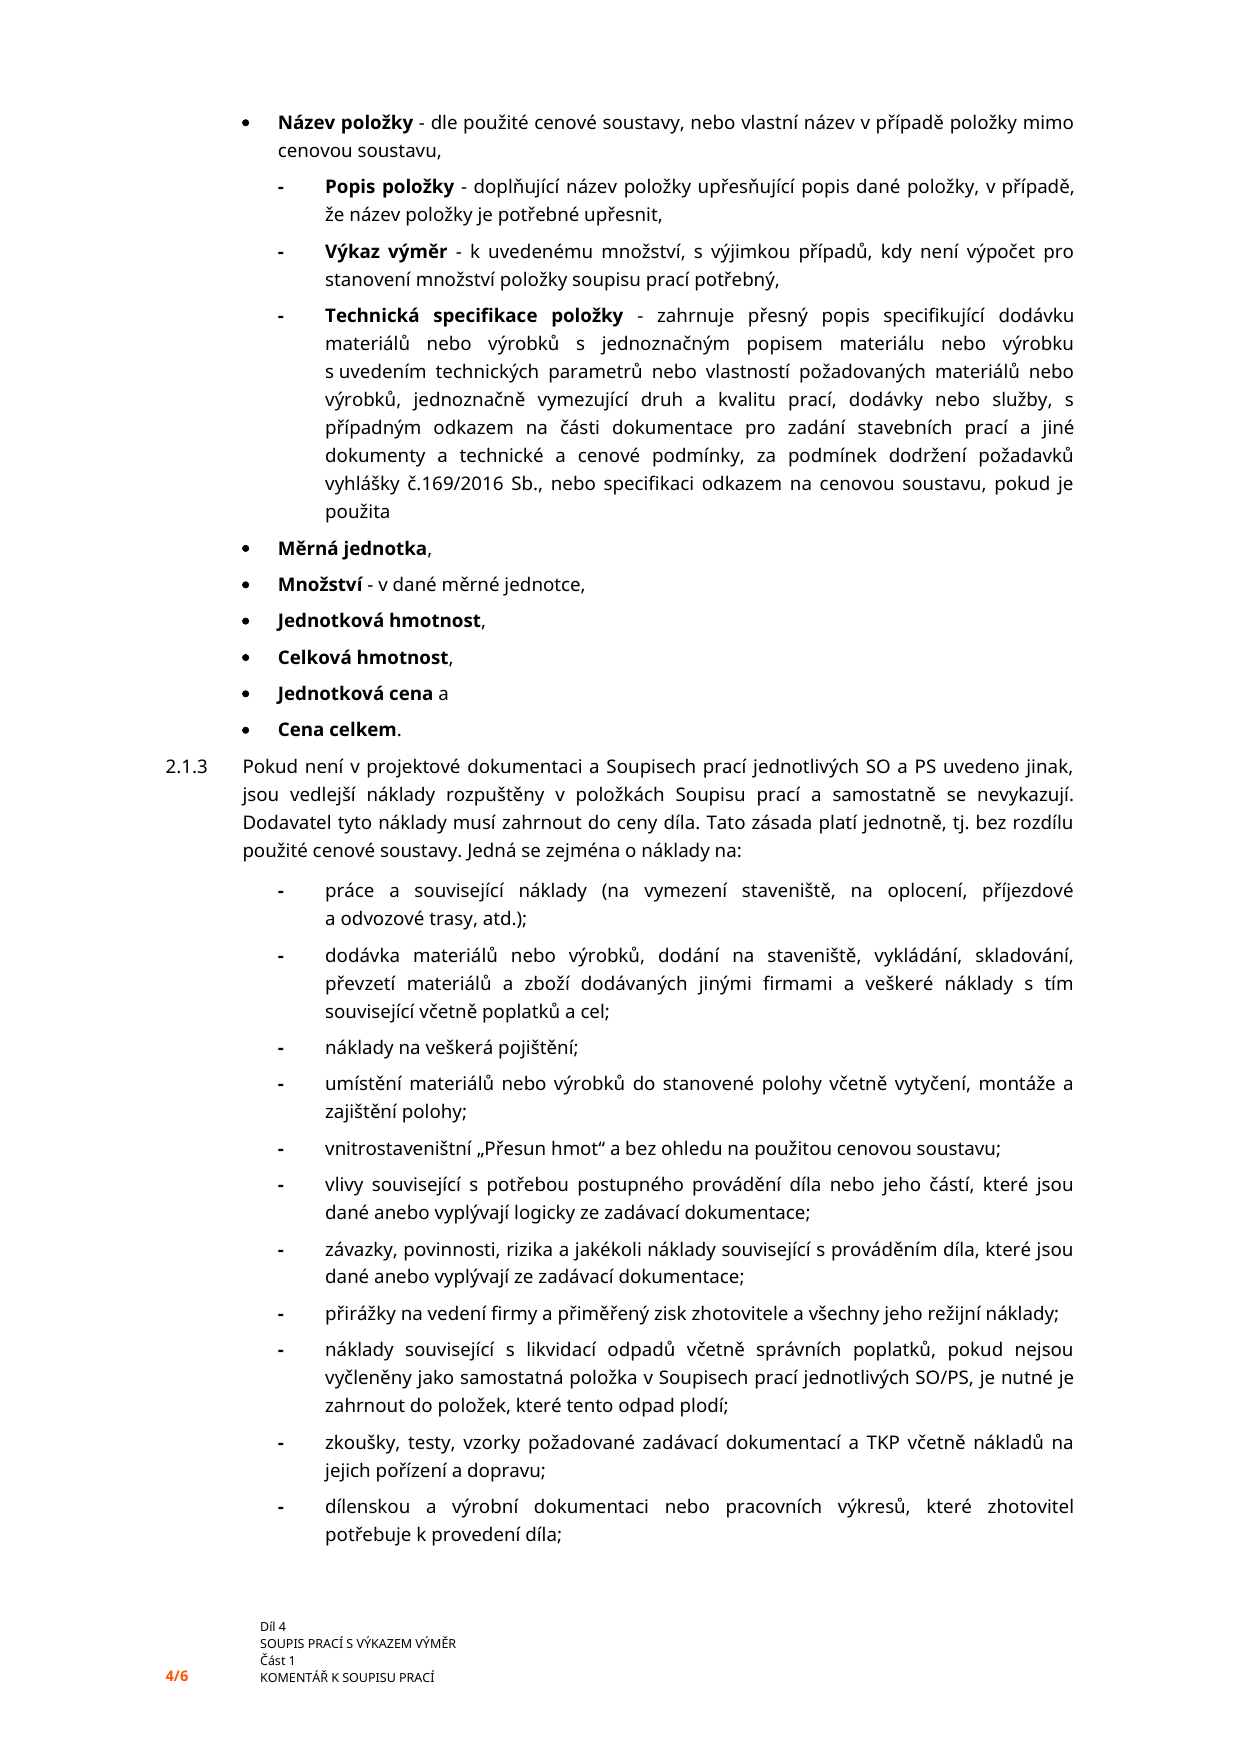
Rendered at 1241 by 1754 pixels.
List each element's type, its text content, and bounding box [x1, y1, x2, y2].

text Technická specifikace položky - zahrnuje přesný popis specifikující dodávku materiálů nebo výrobků s jednoznačným popisem materiálu nebo výrobku s uvedením technických parametrů nebo vlastností požadovaných materiálů nebo výrobků, jednoznačně vymezující druh a kvalitu prací, dodávky nebo služby, s případným odkazem na části dokumentace pro zadání stavebních prací a jiné dokumenty a technické a cenové podmínky, za podmínek dodržení požadavků vyhlášky č.169/2016 Sb., nebo specifikaci odkazem na cenovou soustavu, pokud je použita [278, 302, 1075, 524]
text Jednotková cena a [242, 680, 1075, 706]
text práce a související náklady (na vymezení staveniště, na oplocení, příjezdové a odvozové trasy, atd.); [278, 878, 1075, 931]
text Množství - v dané měrné jednotce, [242, 571, 1075, 597]
text Výkaz výměr - k uvedenému množství, s výjimkou případů, kdy není výpočet pro stanovení množství položky soupisu prací potřebný, [278, 238, 1075, 292]
text náklady související s likvidací odpadů včetně správních poplatků, pokud nejsou vyčleněny jako samostatná položka v Soupisech prací jednotlivých SO/PS, je nutné je zahrnout do položek, které tento odpad plodí; [278, 1337, 1075, 1418]
text Popis položky - doplňující název položky upřesňující popis dané položky, v případě, že název položky je potřebné upřesnit, [278, 174, 1075, 227]
text dílenskou a výrobní dokumentaci nebo pracovních výkresů, které zhotovitel potřebuje k provedení díla; [278, 1493, 1075, 1547]
text Pokud není v projektové dokumentaci a Soupisech prací jednotlivých SO a PS uvedeno jinak, jsou vedlejší náklady rozpuštěny v položkách Soupisu prací a samostatně se nevykazují. Dodavatel tyto náklady musí zahrnout do ceny díla. Tato zásada platí jednotně, tj. bez rozdílu použité cenové soustavy. Jedná se zejména o náklady na: [165, 753, 1075, 863]
text náklady na veškerá pojištění; [278, 1034, 1075, 1060]
text Cena celkem. [242, 717, 1075, 742]
text zkoušky, testy, vzorky požadované zadávací dokumentací a TKP včetně nákladů na jejich pořízení a dopravu; [278, 1429, 1075, 1482]
text Jednotková hmotnost, [242, 608, 1075, 633]
text Měrná jednotka, [242, 535, 1075, 560]
text závazky, povinnosti, rizika a jakékoli náklady související s prováděním díla, které jsou dané anebo vyplývají ze zadávací dokumentace; [278, 1236, 1075, 1289]
text Celková hmotnost, [242, 644, 1075, 669]
text vlivy související s potřebou postupného provádění díla nebo jeho částí, které jsou dané anebo vyplývají logicky ze zadávací dokumentace; [278, 1171, 1075, 1225]
text vnitrostaveništní „Přesun hmot“ a bez ohledu na použitou cenovou soustavu; [278, 1135, 1075, 1161]
text umístění materiálů nebo výrobků do stanovené polohy včetně vytyčení, montáže a zajištění polohy; [278, 1071, 1075, 1124]
text dodávka materiálů nebo výrobků, dodání na staveniště, vykládání, skladování, převzetí materiálů a zboží dodávaných jinými firmami a veškeré náklady s tím související včetně poplatků a cel; [278, 942, 1075, 1023]
text Název položky - dle použité cenové soustavy, nebo vlastní název v případě položky mimo cenovou soustavu, [242, 109, 1075, 163]
text přirážky na vedení firmy a přiměřený zisk zhotovitele a všechny jeho režijní náklady; [278, 1300, 1075, 1326]
